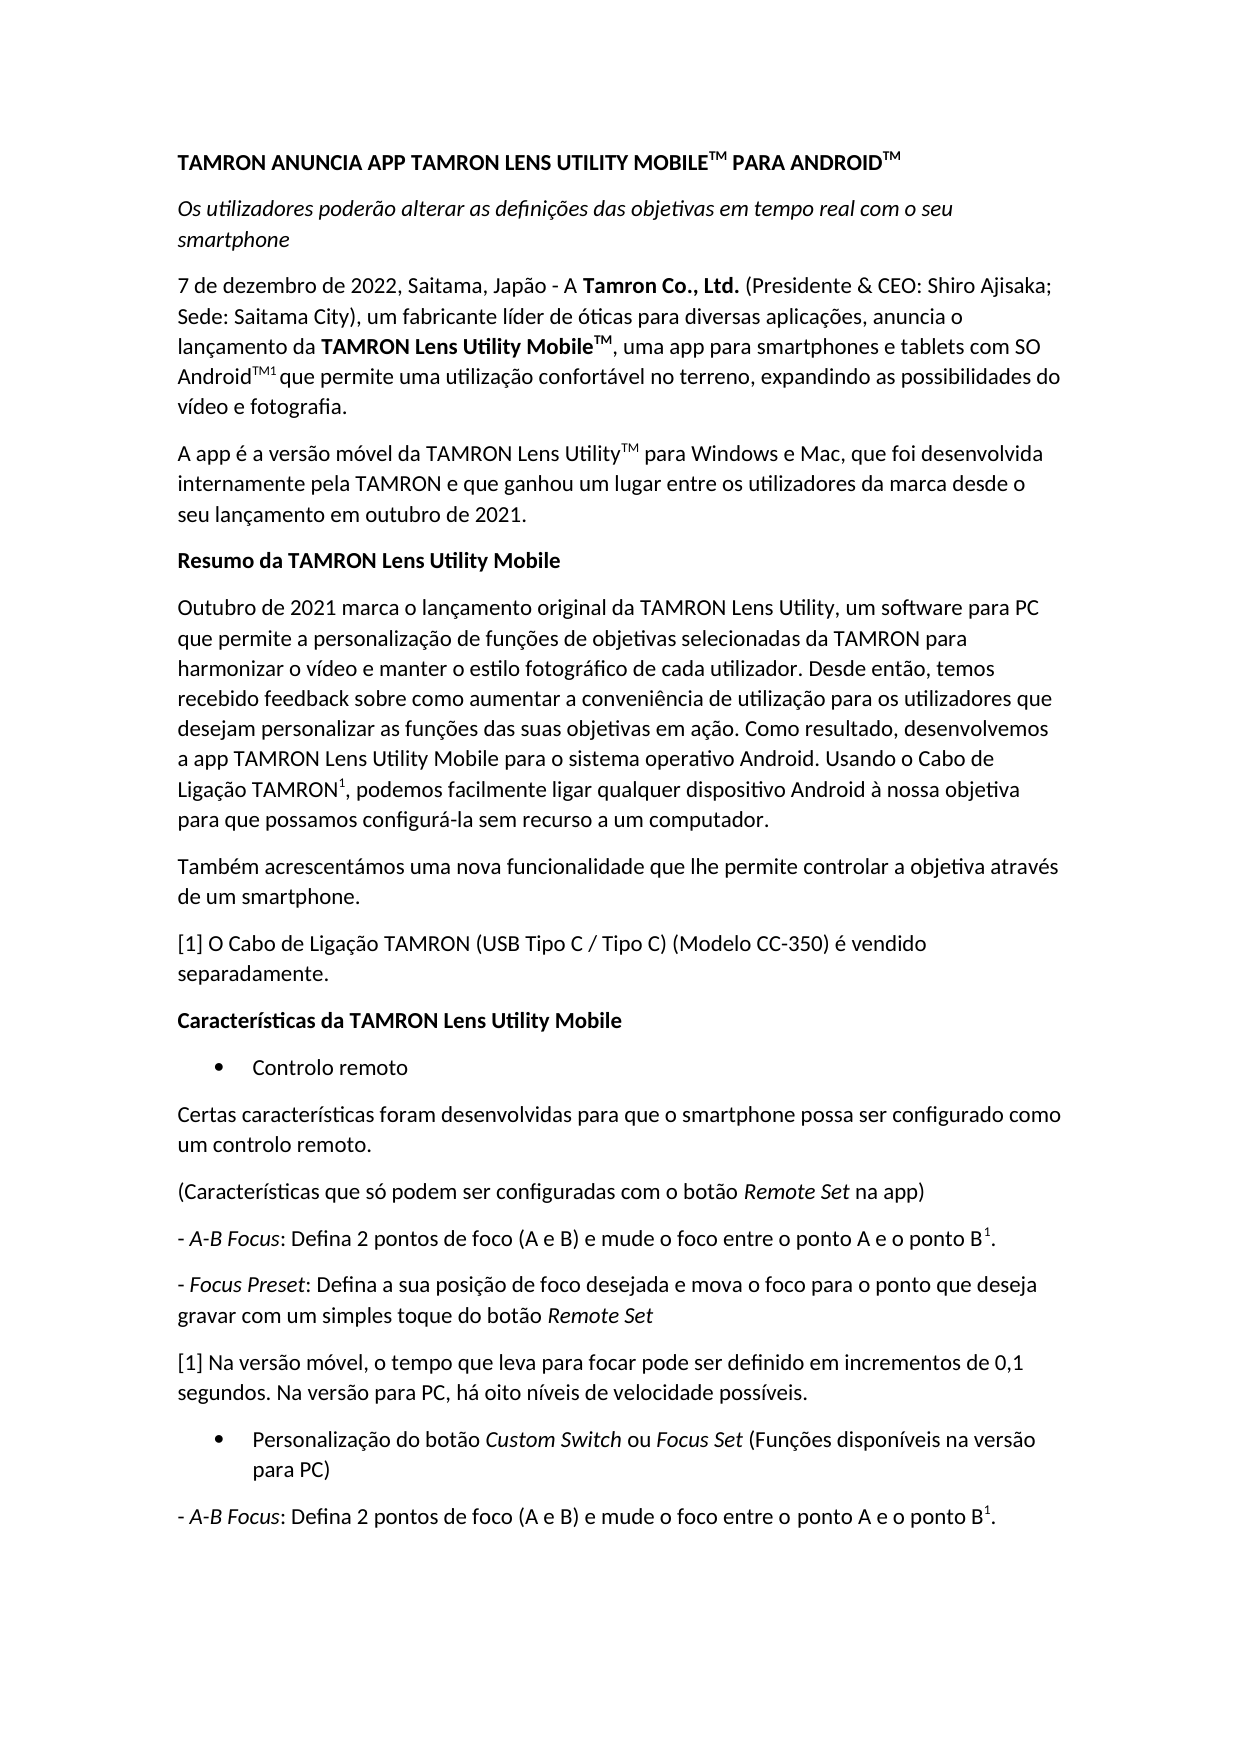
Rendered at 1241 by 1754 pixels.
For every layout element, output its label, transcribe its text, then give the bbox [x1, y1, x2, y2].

text - A-B Focus: Defina 2 pontos de foco (A e B) e mude o foco entre o ponto A e o ponto B1. [177, 1502, 1063, 1530]
text A app é a versão móvel da TAMRON Lens UtilityTM para Windows e Mac, que foi desenvolvida internamente pela TAMRON e que ganhou um lugar entre os utilizadores da marca desde o seu lançamento em outubro de 2021. [177, 439, 1063, 528]
text [1] O Cabo de Ligação TAMRON (USB Tipo C / Tipo C) (Modelo CC-350) é vendido separadamente. [177, 929, 1063, 987]
text Os utilizadores poderão alterar as definições das objetivas em tempo real com o seu smartphone [177, 194, 1063, 253]
text Certas características foram desenvolvidas para que o smartphone possa ser configurado como um controlo remoto. [177, 1100, 1063, 1158]
text - A-B Focus: Defina 2 pontos de foco (A e B) e mude o foco entre o ponto A e o ponto B1. [177, 1224, 1063, 1252]
list Personalização do botão Custom Switch ou Focus Set (Funções disponíveis na versão para PC) [215, 1425, 1063, 1483]
text Características da TAMRON Lens Utility Mobile [177, 1006, 1063, 1034]
text Resumo da TAMRON Lens Utility Mobile [177, 547, 1063, 574]
text Outubro de 2021 marca o lançamento original da TAMRON Lens Utility, um software para PC que permite a personalização de funções de objetivas selecionadas da TAMRON para harmonizar o vídeo e manter o estilo fotográfico de cada utilizador. Desde então, temos recebido feedback sobre como aumentar a conveniência de utilização para os utilizadores que desejam personalizar as funções das suas objetivas em ação. Como resultado, desenvolvemos a app TAMRON Lens Utility Mobile para o sistema operativo Android. Usando o Cabo de Ligação TAMRON1, podemos facilmente ligar qualquer dispositivo Android à nossa objetiva para que possamos configurá-la sem recurso a um computador. [177, 593, 1063, 833]
text [1] Na versão móvel, o tempo que leva para focar pode ser definido em incrementos de 0,1 segundos. Na versão para PC, há oito níveis de velocidade possíveis. [177, 1348, 1063, 1406]
text Também acrescentámos uma nova funcionalidade que lhe permite controlar a objetiva através de um smartphone. [177, 852, 1063, 910]
text (Características que só podem ser configuradas com o botão Remote Set na app) [177, 1177, 1063, 1205]
text 7 de dezembro de 2022, Saitama, Japão - A Tamron Co., Ltd. (Presidente & CEO: Shiro Ajisaka; Sede: Saitama City), um fabricante líder de óticas para diversas aplicações, anuncia o lançamento da TAMRON Lens Utility MobileTM, uma app para smartphones e tablets com SO AndroidTM1 que permite uma utilização confortável no terreno, expandindo as possibilidades do vídeo e fotografia. [177, 272, 1063, 420]
list Controlo remoto [215, 1053, 1063, 1081]
text - Focus Preset: Defina a sua posição de foco desejada e mova o foco para o ponto que deseja gravar com um simples toque do botão Remote Set [177, 1271, 1063, 1329]
text TAMRON ANUNCIA APP TAMRON LENS UTILITY MOBILETM PARA ANDROIDTM [177, 148, 1063, 176]
